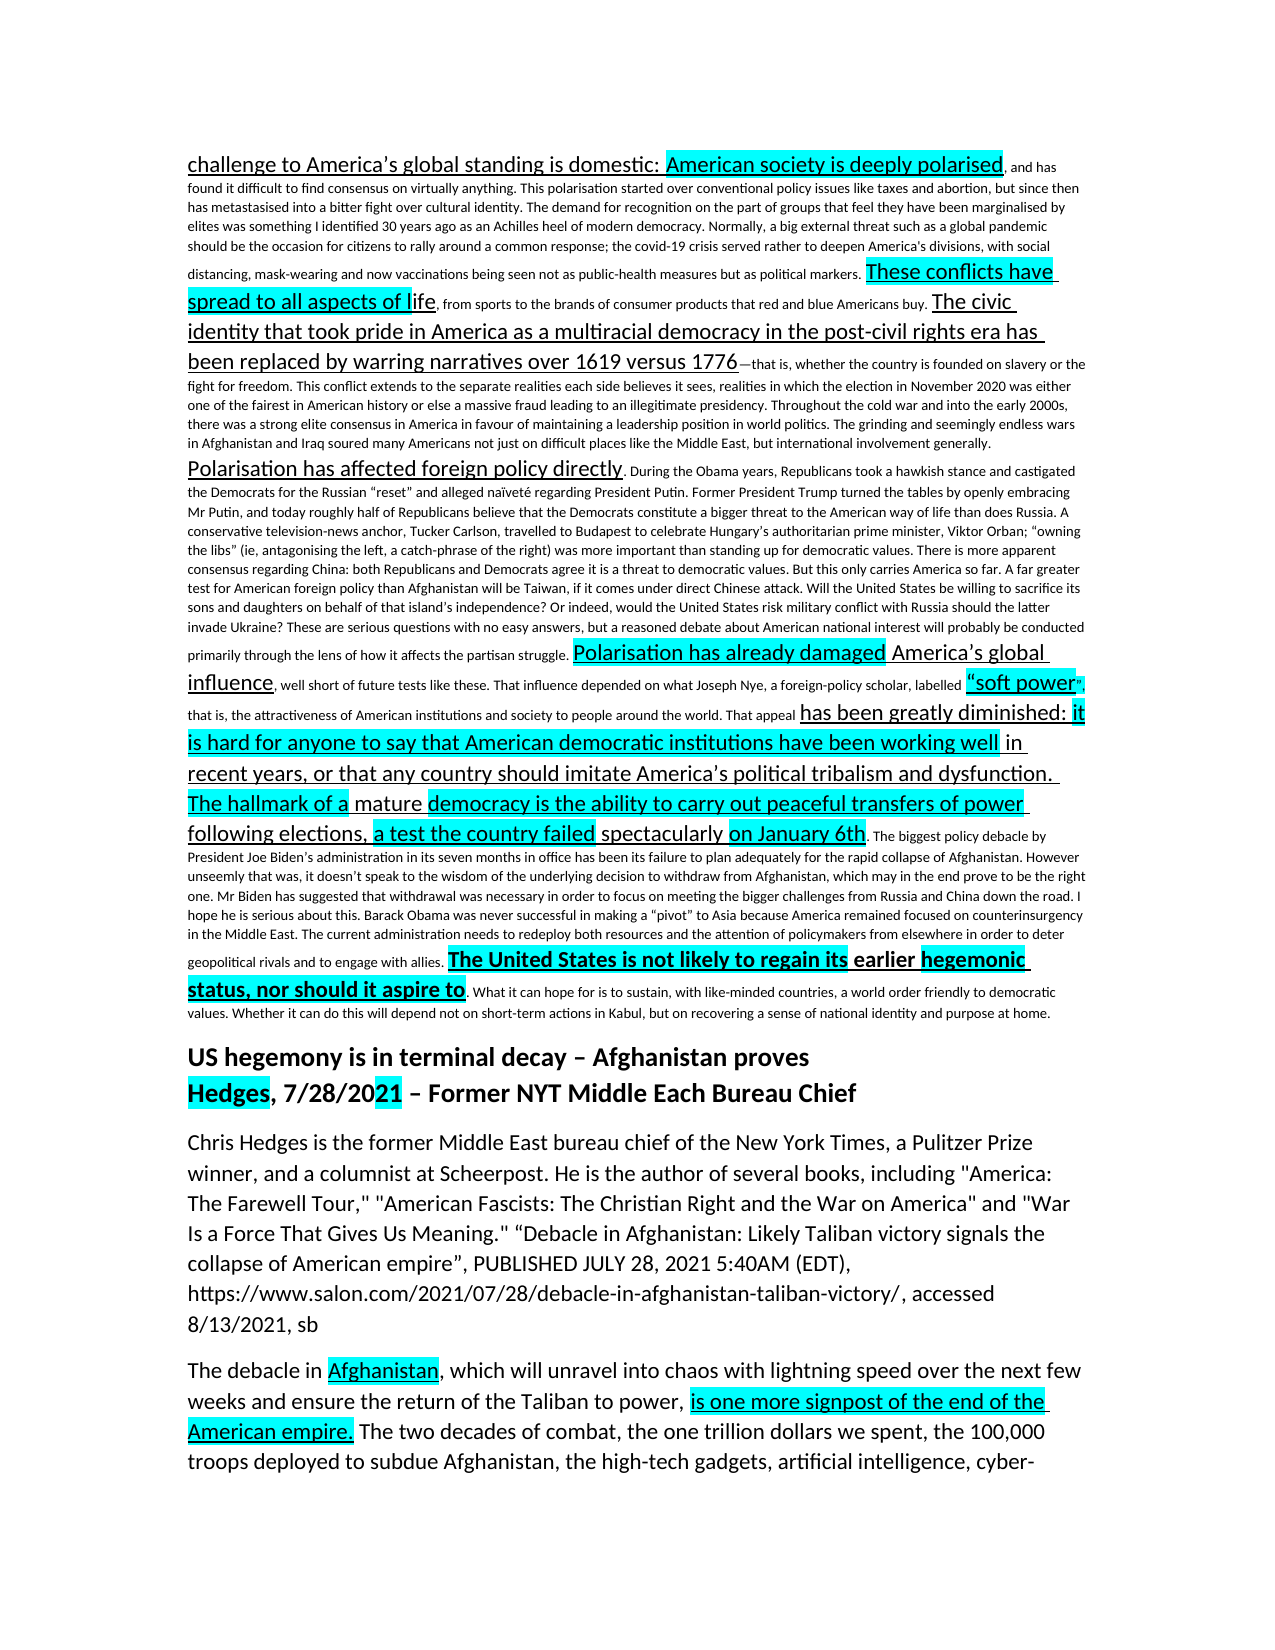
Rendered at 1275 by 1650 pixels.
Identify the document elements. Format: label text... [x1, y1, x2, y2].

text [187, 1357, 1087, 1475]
text Hedges, 7/28/2021 – Former NYT Middle Each Bureau Chief [270, 1076, 375, 1109]
text Chris Hedges is the former Middle East bureau chief of the New York Times, a Pulitzer Prize winner, and a columnist at Scheerpost. He is the author of several books, including "America: The Farewell Tour," "American Fascists: The Christian Right and the War on America" and "War Is a Force That Gives Us Meaning." “Debacle in Afghanistan: Likely Taliban victory signals the collapse of American empire”, PUBLISHED JULY 28, 2021 5:40AM (EDT), https://www.salon.com/2021/07/28/debacle-in-afghanistan-taliban-victory/, accessed 8/13/2021, sb [187, 1128, 1087, 1338]
subtitle US hegemony is in terminal decay – Afghanistan proves [187, 1041, 1087, 1074]
text Hedges, 7/28/2021 – Former NYT Middle Each Bureau Chief [402, 1076, 1087, 1109]
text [187, 150, 1087, 1023]
